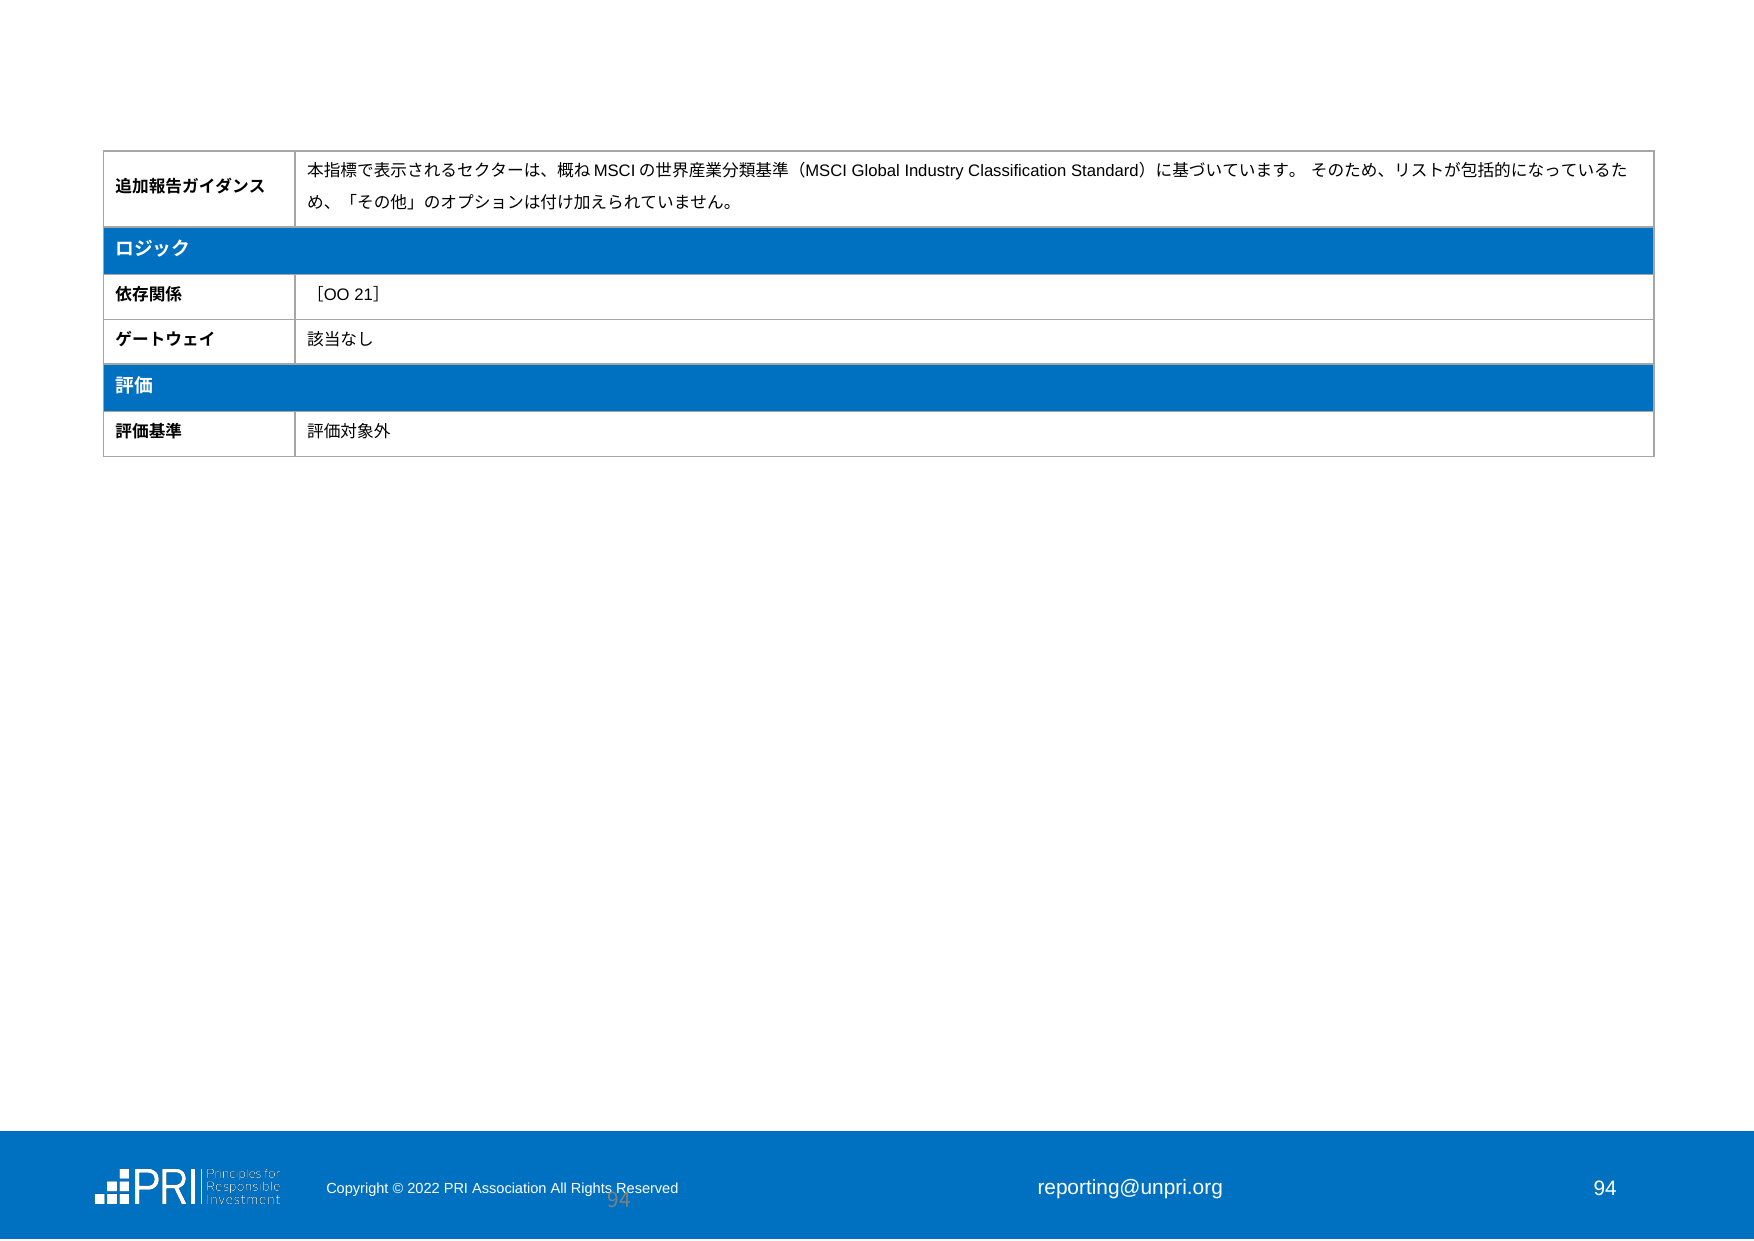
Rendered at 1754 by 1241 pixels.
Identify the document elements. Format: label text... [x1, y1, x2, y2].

table_cell 本指標で表示されるセクターは、概ねMSCIの世界産業分類基準（MSCI Global Industry Classification Standard）に基づいています。 そのため、リストが包括的になっているため、「その他」のオプションは付け加えられていません。 [296, 152, 1653, 226]
table_cell 該当なし [296, 320, 1653, 363]
table_cell 依存関係 [104, 275, 294, 318]
table_cell ゲートウェイ [104, 320, 294, 363]
table_cell 評価対象外 [296, 412, 1653, 456]
table_cell ロジック [104, 228, 1653, 274]
table_cell ［OO 21］ [296, 275, 1653, 318]
table_cell 評価 [104, 365, 1653, 411]
picture [92, 1166, 282, 1207]
table_cell 追加報告ガイダンス [104, 152, 294, 226]
table_cell 評価基準 [104, 412, 294, 456]
